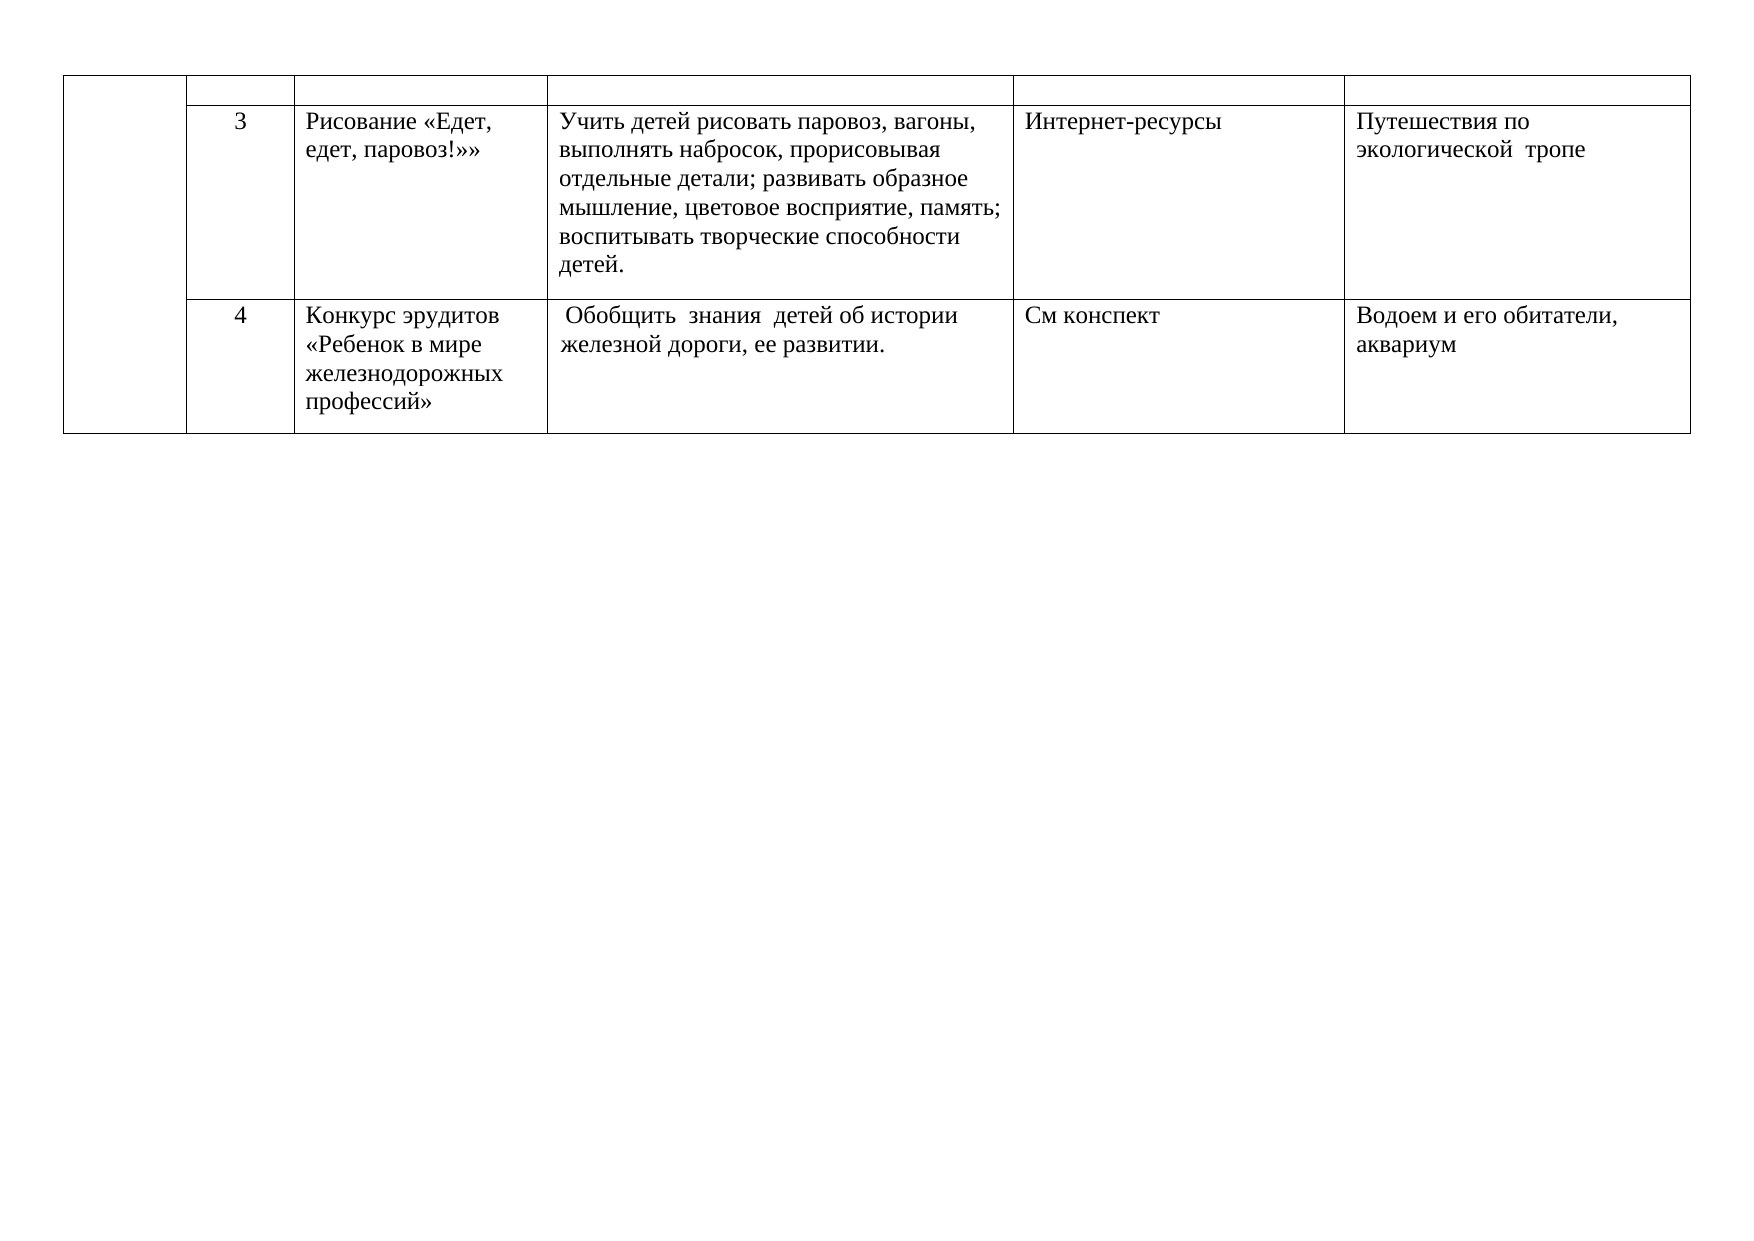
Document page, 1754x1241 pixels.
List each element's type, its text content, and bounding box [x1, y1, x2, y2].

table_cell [1014, 76, 1344, 105]
table_cell 4 [187, 300, 294, 433]
table_cell Водоем и его обитатели, аквариум [1345, 300, 1690, 433]
table_cell Обобщить знания детей об истории железной дороги, ее развитии. [548, 300, 1013, 433]
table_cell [1345, 76, 1690, 105]
table_cell 3 [187, 106, 294, 299]
table_cell Конкурс эрудитов «Ребенок в мире железнодорожных профессий» [295, 300, 547, 433]
table_cell 2 [187, 76, 294, 105]
table_cell Интернет-ресурсы [1014, 106, 1344, 299]
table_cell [295, 76, 547, 105]
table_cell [548, 76, 1013, 105]
table_cell Рисование «Едет, едет, паровоз!»» [295, 106, 547, 299]
table_cell Путешествия по экологической тропе [1345, 106, 1690, 299]
table_cell Учить детей рисовать паровоз, вагоны, выполнять набросок, прорисовывая отдельные детали; развивать образное мышление, цветовое восприятие, память; воспитывать творческие способности детей. [548, 106, 1013, 299]
table_cell См конспект [1014, 300, 1344, 433]
